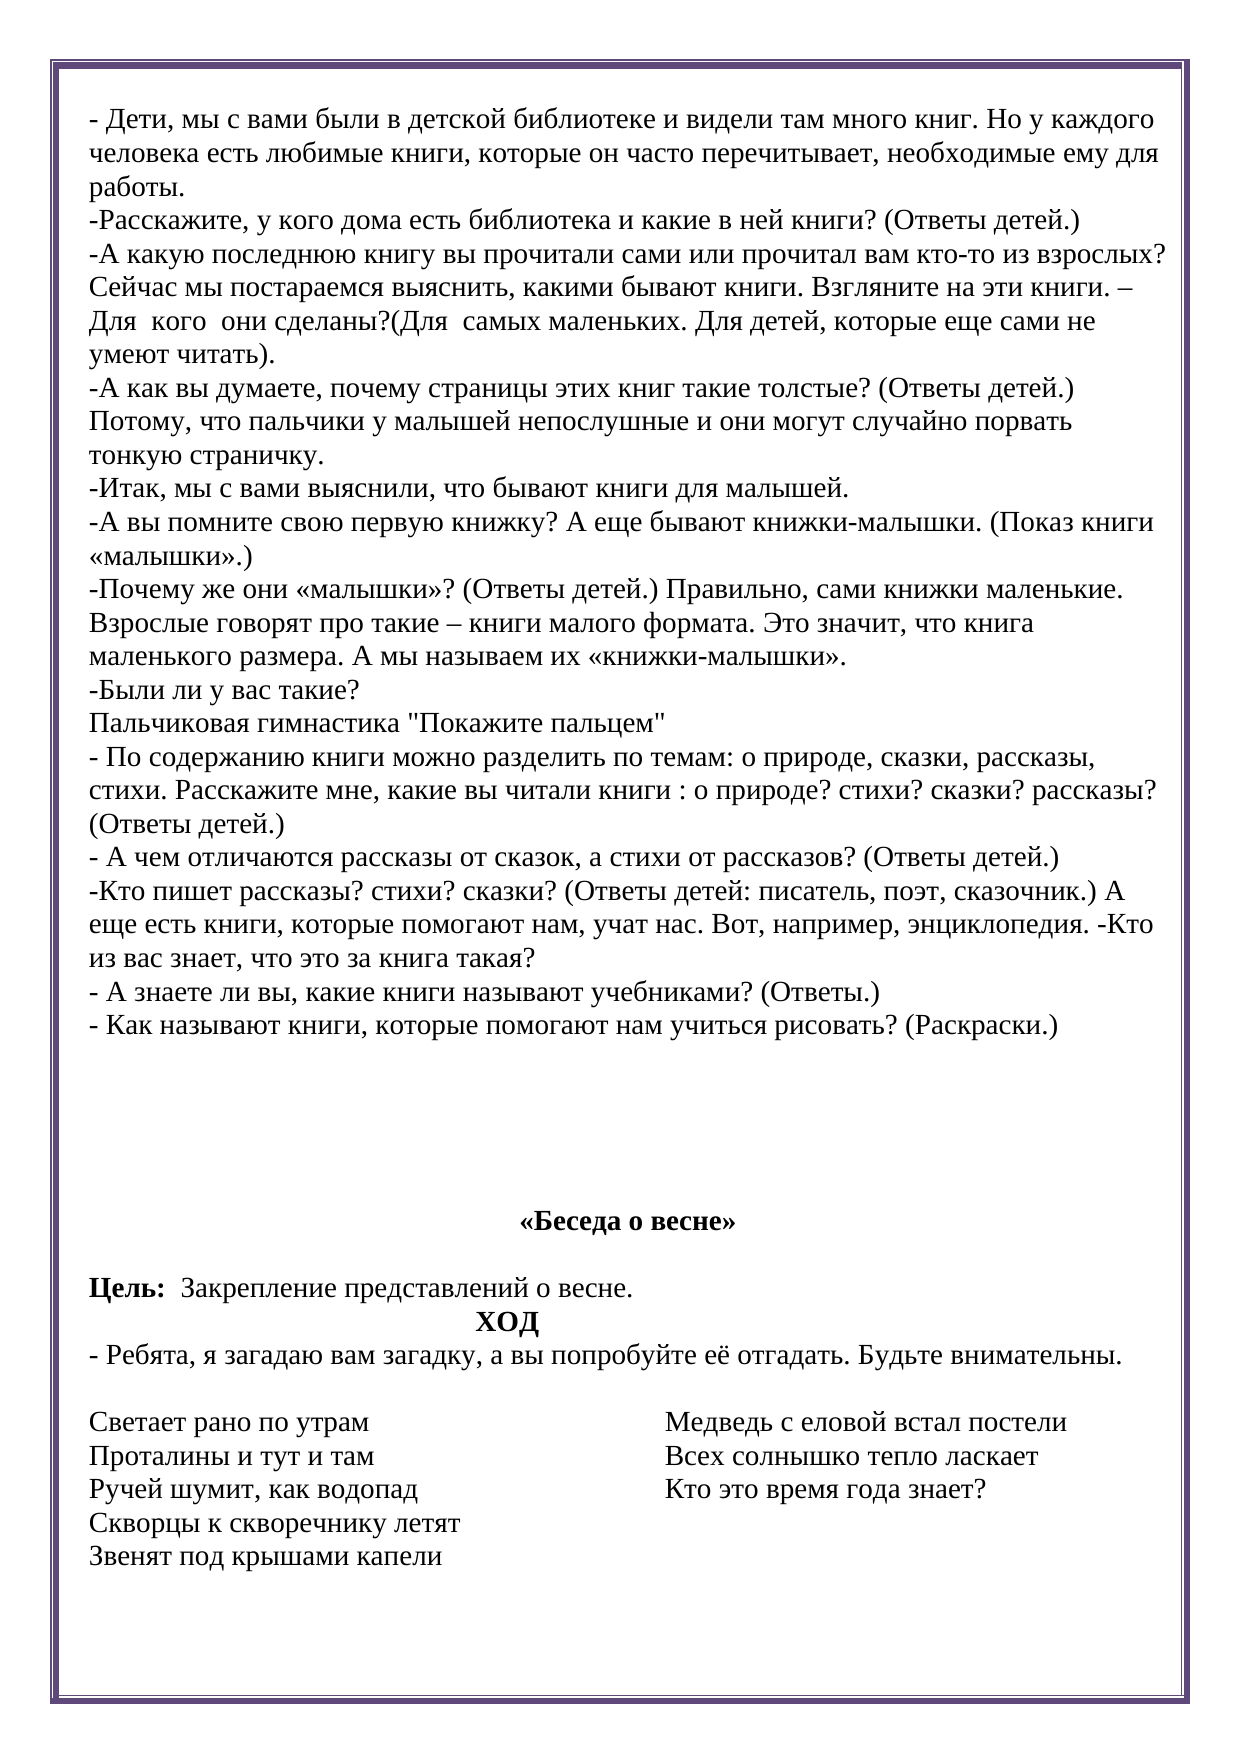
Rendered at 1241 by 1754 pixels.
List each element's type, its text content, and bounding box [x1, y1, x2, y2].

text -А как вы думаете, почему страницы этих книг такие толстые? (Ответы детей.) Потому, что пальчики у малышей непослушные и они могут случайно порвать тонкую страничку. [89, 370, 1167, 471]
text - А знаете ли вы, какие книги называют учебниками? (Ответы.) [89, 974, 1167, 1007]
text - Ребята, я загадаю вам загадку, а вы попробуйте её отгадать. Будьте внимательны. [89, 1337, 1167, 1371]
text Цель: Закрепление представлений о весне. [89, 1270, 1167, 1304]
text Ручей шумит, как водопад [89, 1471, 591, 1505]
text - А чем отличаются рассказы от сказок, а стихи от рассказов? (Ответы детей.) [89, 839, 1167, 873]
text Кто это время года знает? [664, 1471, 1167, 1505]
text Звенят под крышами капели [89, 1538, 591, 1572]
text Скворцы к скворечнику летят [89, 1505, 591, 1538]
text -А вы помните свою первую книжку? А еще бывают книжки-малышки. (Показ книги «малышки».) [89, 504, 1167, 571]
text - Как называют книги, которые помогают нам учиться рисовать? (Раскраски.) [89, 1007, 1167, 1041]
text Пальчиковая гимнастика "Покажите пальцем" [89, 705, 1167, 739]
text Светает рано по утрам [89, 1404, 591, 1438]
text -Почему же они «малышки»? (Ответы детей.) Правильно, сами книжки маленькие. Взрослые говорят про такие – книги малого формата. Это значит, что книга маленького размера. А мы называем их «книжки-малышки». [89, 571, 1167, 672]
text Сейчас мы постараемся выяснить, какими бывают книги. Взгляните на эти книги. –Для кого они сделаны?(Для самых маленьких. Для детей, которые еще сами не умеют читать). [89, 269, 1167, 370]
text Проталины и тут и там [89, 1438, 591, 1471]
text -Были ли у вас такие? [89, 672, 1167, 705]
text Медведь с еловой встал постели [664, 1404, 1167, 1438]
text Всех солнышко тепло ласкает [664, 1438, 1167, 1471]
text ХОД [89, 1304, 1167, 1337]
text -Итак, мы с вами выяснили, что бывают книги для малышей. [89, 471, 1167, 504]
text -Расскажите, у кого дома есть библиотека и какие в ней книги? (Ответы детей.) [89, 202, 1167, 236]
text «Беседа о весне» [89, 1203, 1167, 1237]
text - По содержанию книги можно разделить по темам: о природе, сказки, рассказы, стихи. Расскажите мне, какие вы читали книги : о природе? стихи? сказки? рассказы? (Ответы детей.) [89, 739, 1167, 839]
text - Дети, мы с вами были в детской библиотеке и видели там много книг. Но у каждого человека есть любимые книги, которые он часто перечитывает, необходимые ему для работы. [89, 102, 1167, 202]
text -А какую последнюю книгу вы прочитали сами или прочитал вам кто-то из взрослых? [89, 236, 1167, 269]
text -Кто пишет рассказы? стихи? сказки? (Ответы детей: писатель, поэт, сказочник.) А еще есть книги, которые помогают нам, учат нас. Вот, например, энциклопедия. -Кто из вас знает, что это за книга такая? [89, 873, 1167, 974]
